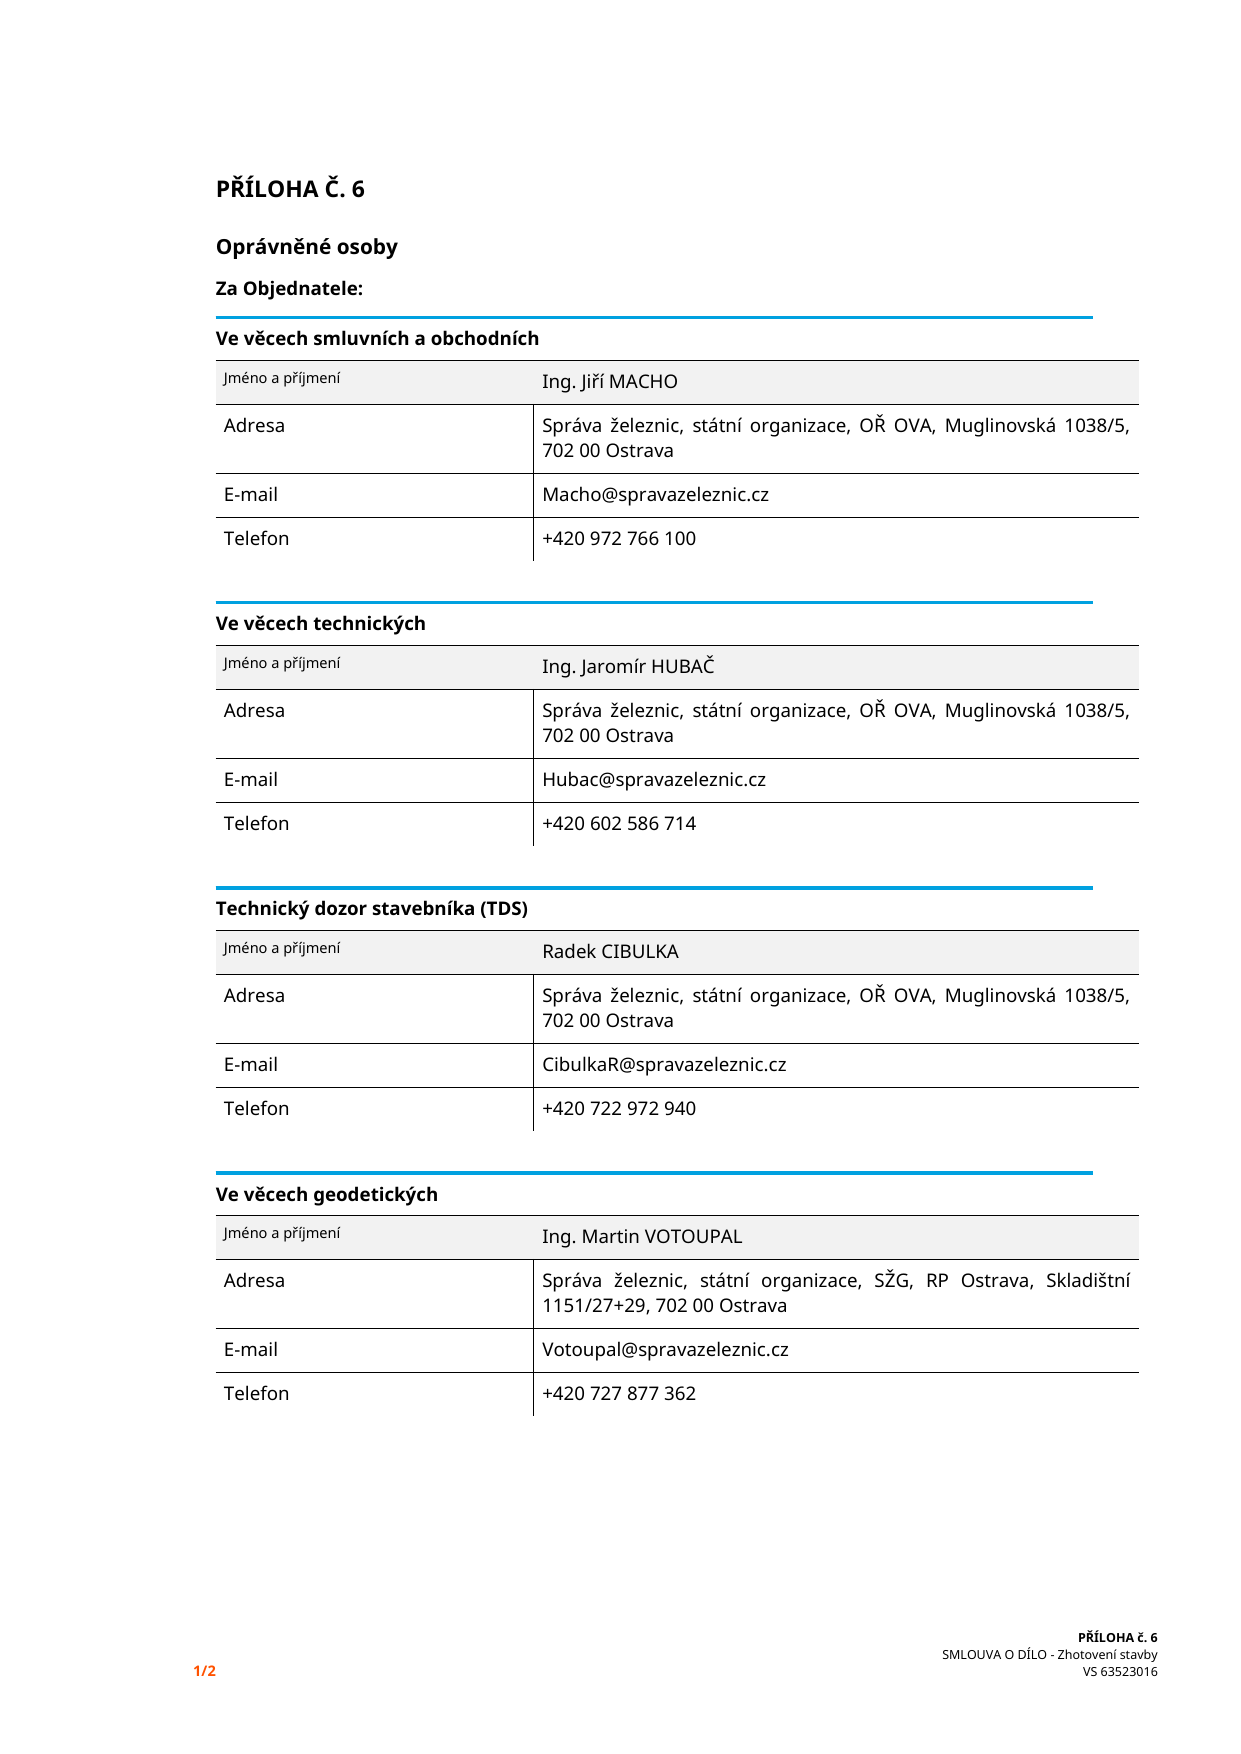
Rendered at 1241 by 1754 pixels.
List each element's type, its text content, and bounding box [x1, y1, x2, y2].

table_cell E-mail [216, 1329, 533, 1372]
table_header Jméno a příjmení [216, 361, 534, 404]
table_header Radek CIBULKA [534, 931, 1139, 974]
table_cell E-mail [216, 759, 533, 802]
table_cell Telefon [216, 1373, 533, 1416]
table_cell CibulkaR@spravazeleznic.cz [534, 1044, 1139, 1087]
text Technický dozor stavebníka (TDS) [216, 890, 1093, 921]
table_cell Správa železnic, státní organizace, OŘ OVA, Muglinovská 1038/5, 702 00 Ostrava [534, 690, 1139, 758]
table_header Ing. Martin VOTOUPAL [534, 1216, 1139, 1259]
table_cell +420 972 766 100 [534, 518, 1139, 561]
table_header Jméno a příjmení [216, 931, 534, 974]
table_cell E-mail [216, 474, 533, 517]
table_cell Správa železnic, státní organizace, SŽG, RP Ostrava, Skladištní 1151/27+29, 702 00 Ostrava [534, 1260, 1139, 1328]
table_cell +420 602 586 714 [534, 803, 1139, 846]
text Příloha č. 6 [216, 172, 1093, 204]
text Ve věcech technických [216, 604, 1093, 636]
table_cell +420 722 972 940 [534, 1088, 1139, 1131]
table_header Jméno a příjmení [216, 1216, 534, 1259]
table_cell Adresa [216, 690, 533, 758]
table_header Ing. Jiří MACHO [534, 361, 1139, 404]
table_cell Adresa [216, 1260, 533, 1328]
table_cell Správa železnic, státní organizace, OŘ OVA, Muglinovská 1038/5, 702 00 Ostrava [534, 975, 1139, 1043]
table_header Ing. Jaromír HUBAČ [534, 646, 1139, 689]
text Ve věcech smluvních a obchodních [216, 319, 1093, 351]
table_cell Telefon [216, 518, 533, 561]
table_cell Adresa [216, 405, 533, 473]
text Ve věcech geodetických [216, 1175, 1093, 1206]
table_cell Telefon [216, 1088, 533, 1131]
table_cell Votoupal@spravazeleznic.cz [534, 1329, 1139, 1372]
table_cell Správa železnic, státní organizace, OŘ OVA, Muglinovská 1038/5, 702 00 Ostrava [534, 405, 1139, 473]
table_cell Adresa [216, 975, 533, 1043]
text Za Objednatele: [216, 276, 1093, 301]
table_cell E-mail [216, 1044, 533, 1087]
table_cell Macho@spravazeleznic.cz [534, 474, 1139, 517]
table_cell Telefon [216, 803, 533, 846]
table_cell Hubac@spravazeleznic.cz [534, 759, 1139, 802]
table_cell +420 727 877 362 [534, 1373, 1139, 1416]
table_header Jméno a příjmení [216, 646, 534, 689]
text Oprávněné osoby [216, 232, 1093, 260]
